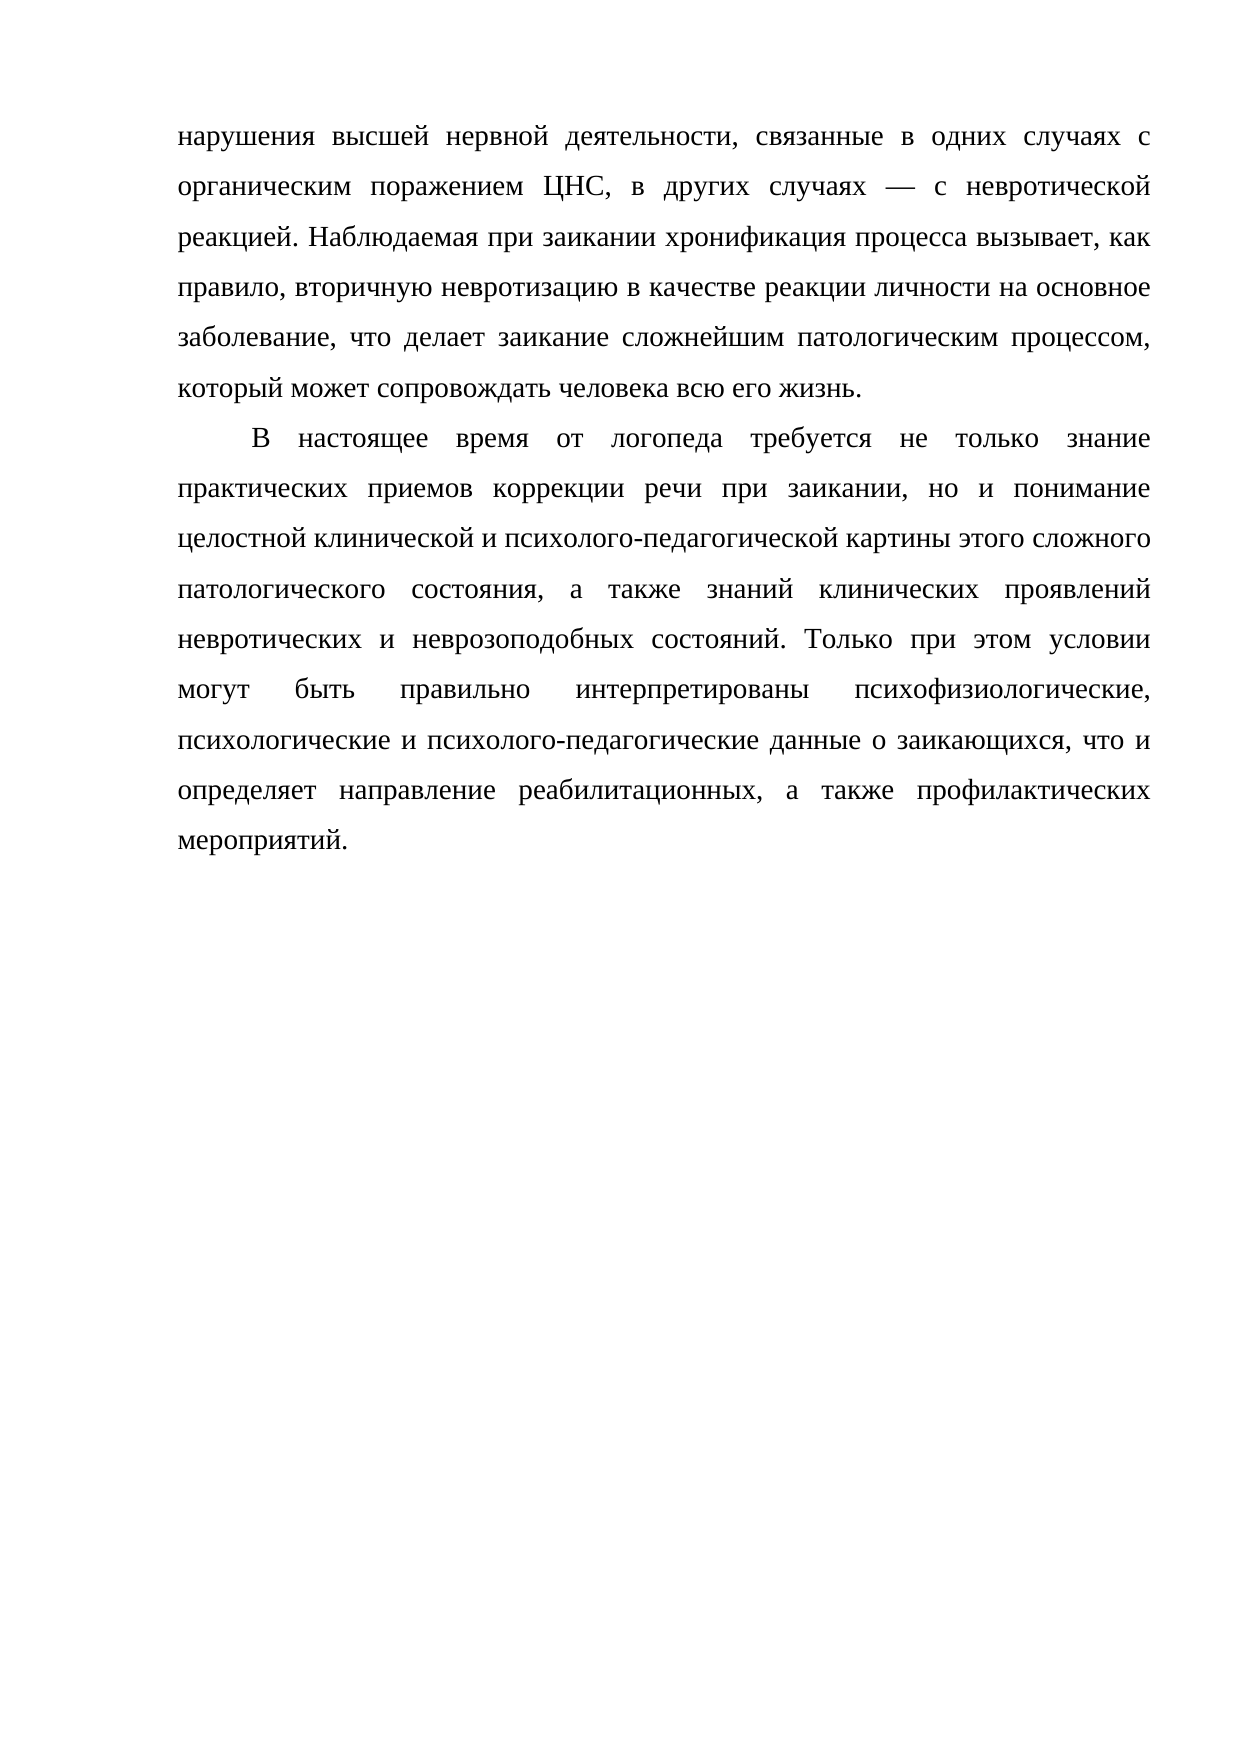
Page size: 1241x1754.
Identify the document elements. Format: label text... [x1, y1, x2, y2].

text В настоящее время от логопеда требуется не только знание практических приемов коррекции речи при заикании, но и понимание целостной клинической и психолого-педагогической картины этого сложного патологического состояния, а также знаний клинических проявлений невротических и неврозоподобных состояний. Только при этом условии могут быть правильно интерпретированы психофизиологические, психологические и психолого-педагогические данные о заикающихся, что и определяет направление реабилитационных, а также профилактических мероприятий. [177, 420, 1152, 856]
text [177, 118, 1152, 403]
